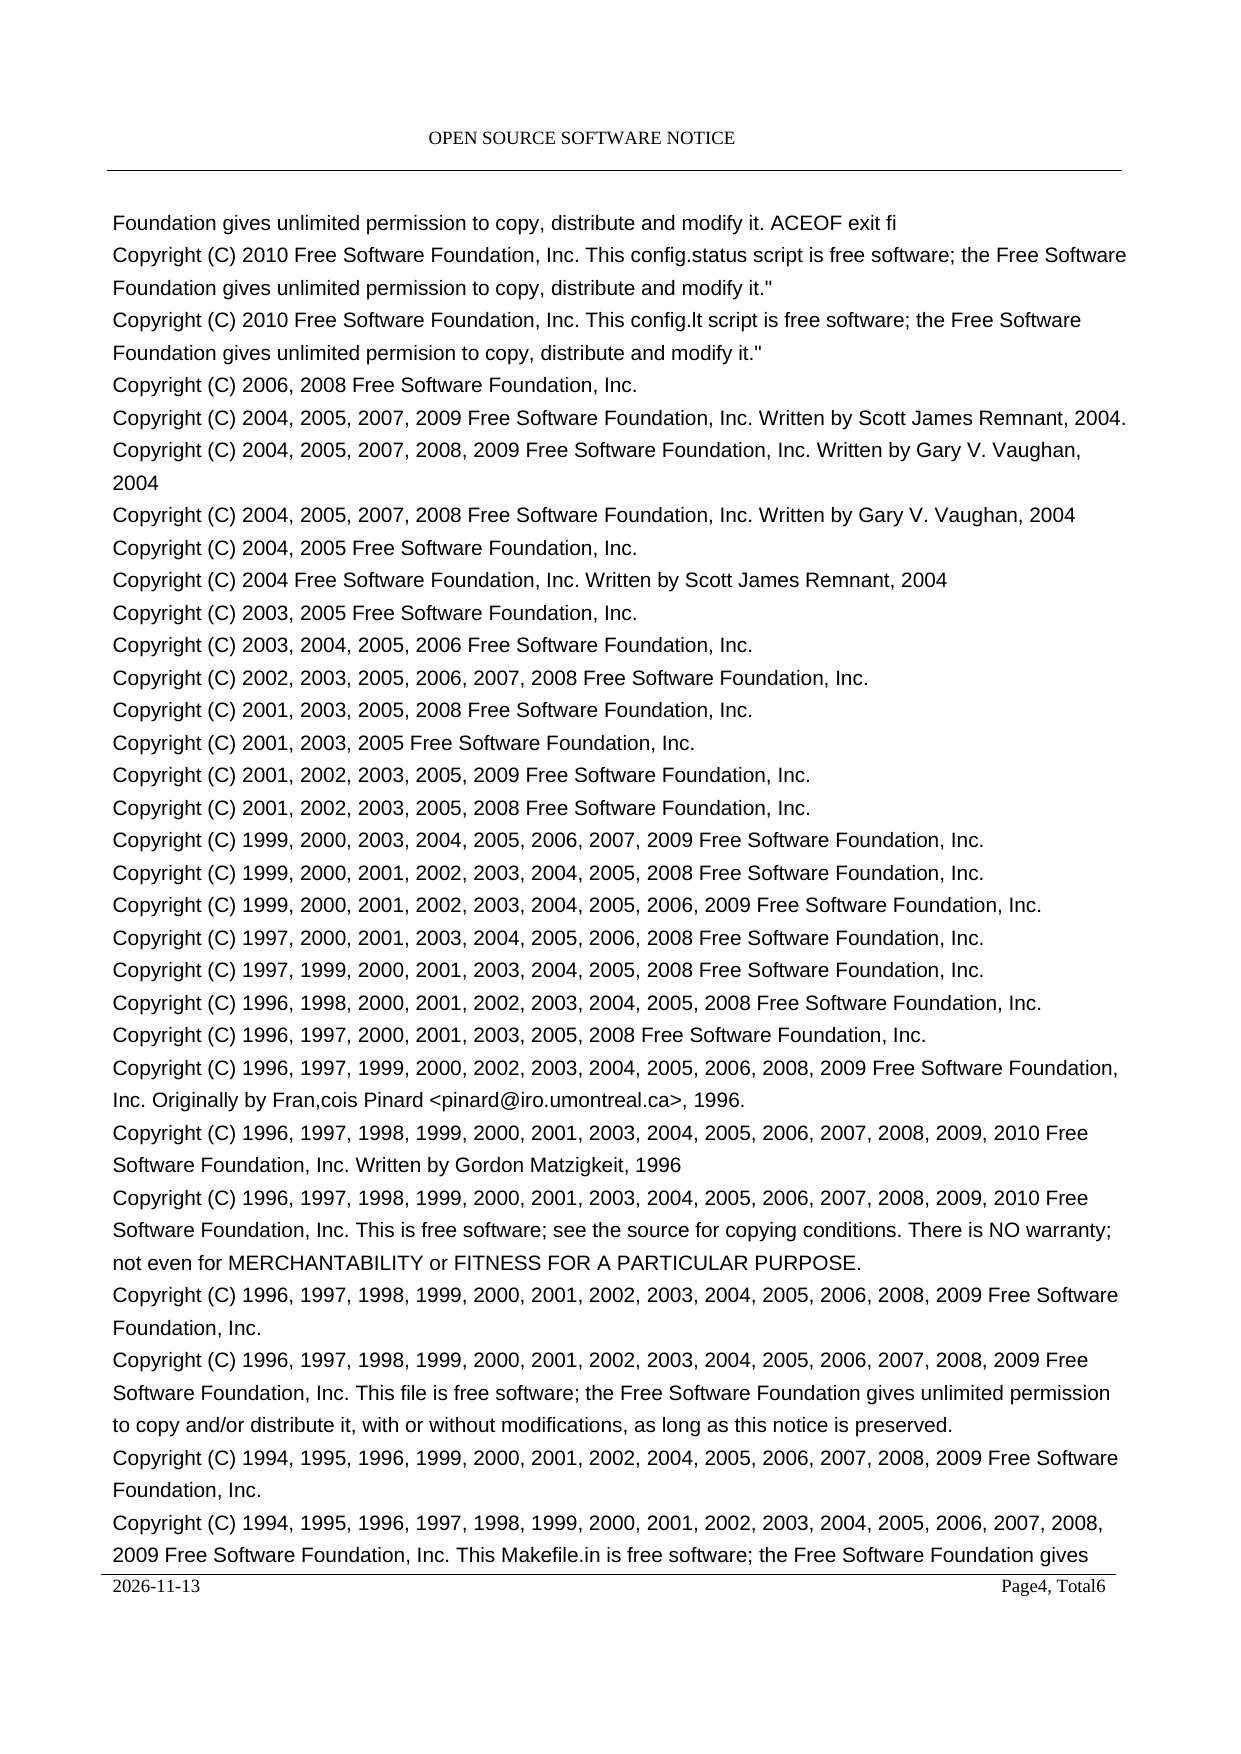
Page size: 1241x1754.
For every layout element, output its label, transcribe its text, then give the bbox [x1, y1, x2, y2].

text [112, 1506, 1128, 1571]
text Copyright (C) 2010 Free Software Foundation, Inc. This config.lt script is free software; the Free Software Foundation gives unlimited permision to copy, distribute and modify it." [112, 304, 1128, 369]
text Copyright (C) 1999, 2000, 2003, 2004, 2005, 2006, 2007, 2009 Free Software Foundation, Inc. [112, 824, 1128, 856]
text Copyright (C) 1996, 1997, 1998, 1999, 2000, 2001, 2003, 2004, 2005, 2006, 2007, 2008, 2009, 2010 Free Software Foundation, Inc. This is free software; see the source for copying conditions. There is NO warranty; not even for MERCHANTABILITY or FITNESS FOR A PARTICULAR PURPOSE. [112, 1181, 1128, 1279]
text Copyright (C) 2001, 2002, 2003, 2005, 2008 Free Software Foundation, Inc. [112, 791, 1128, 824]
text Copyright (C) 1996, 1998, 2000, 2001, 2002, 2003, 2004, 2005, 2008 Free Software Foundation, Inc. [112, 986, 1128, 1019]
text Copyright (C) 1997, 1999, 2000, 2001, 2003, 2004, 2005, 2008 Free Software Foundation, Inc. [112, 954, 1128, 986]
text Copyright (C) 2002, 2003, 2005, 2006, 2007, 2008 Free Software Foundation, Inc. [112, 661, 1128, 694]
text Copyright (C) 1997, 2000, 2001, 2003, 2004, 2005, 2006, 2008 Free Software Foundation, Inc. [112, 921, 1128, 954]
text Copyright (C) 2010 Free Software Foundation, Inc. This config.status script is free software; the Free Software Foundation gives unlimited permission to copy, distribute and modify it." [112, 239, 1128, 304]
text Copyright (C) 2001, 2003, 2005 Free Software Foundation, Inc. [112, 726, 1128, 759]
text Copyright (C) 2003, 2005 Free Software Foundation, Inc. [112, 596, 1128, 629]
text Copyright (C) 1999, 2000, 2001, 2002, 2003, 2004, 2005, 2006, 2009 Free Software Foundation, Inc. [112, 889, 1128, 921]
text Copyright (C) 1996, 1997, 1998, 1999, 2000, 2001, 2003, 2004, 2005, 2006, 2007, 2008, 2009, 2010 Free Software Foundation, Inc. Written by Gordon Matzigkeit, 1996 [112, 1116, 1128, 1181]
text Copyright (C) 2004, 2005, 2007, 2008, 2009 Free Software Foundation, Inc. Written by Gary V. Vaughan, 2004 [112, 434, 1128, 499]
text Copyright (C) 1994, 1995, 1996, 1999, 2000, 2001, 2002, 2004, 2005, 2006, 2007, 2008, 2009 Free Software Foundation, Inc. [112, 1441, 1128, 1506]
text Copyright (C) 2001, 2002, 2003, 2005, 2009 Free Software Foundation, Inc. [112, 759, 1128, 791]
text Copyright (C) 2001, 2003, 2005, 2008 Free Software Foundation, Inc. [112, 694, 1128, 726]
text Copyright (C) 1996, 1997, 1998, 1999, 2000, 2001, 2002, 2003, 2004, 2005, 2006, 2008, 2009 Free Software Foundation, Inc. [112, 1279, 1128, 1344]
text Copyright (C) 1996, 1997, 1999, 2000, 2002, 2003, 2004, 2005, 2006, 2008, 2009 Free Software Foundation, Inc. Originally by Fran,cois Pinard <pinard@iro.umontreal.ca>, 1996. [112, 1051, 1128, 1116]
text Copyright (C) 1996, 1997, 2000, 2001, 2003, 2005, 2008 Free Software Foundation, Inc. [112, 1019, 1128, 1051]
text Copyright (C) 1999, 2000, 2001, 2002, 2003, 2004, 2005, 2008 Free Software Foundation, Inc. [112, 856, 1128, 889]
text Copyright (C) 2004, 2005 Free Software Foundation, Inc. [112, 531, 1128, 564]
text Copyright (C) 1996, 1997, 1998, 1999, 2000, 2001, 2002, 2003, 2004, 2005, 2006, 2007, 2008, 2009 Free Software Foundation, Inc. This file is free software; the Free Software Foundation gives unlimited permission to copy and/or distribute it, with or without modifications, as long as this notice is preserved. [112, 1344, 1128, 1441]
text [112, 206, 1128, 239]
text Copyright (C) 2004, 2005, 2007, 2009 Free Software Foundation, Inc. Written by Scott James Remnant, 2004. [112, 401, 1128, 434]
text Copyright (C) 2004 Free Software Foundation, Inc. Written by Scott James Remnant, 2004 [112, 564, 1128, 596]
text Copyright (C) 2006, 2008 Free Software Foundation, Inc. [112, 369, 1128, 401]
text Copyright (C) 2003, 2004, 2005, 2006 Free Software Foundation, Inc. [112, 629, 1128, 661]
text Copyright (C) 2004, 2005, 2007, 2008 Free Software Foundation, Inc. Written by Gary V. Vaughan, 2004 [112, 499, 1128, 531]
